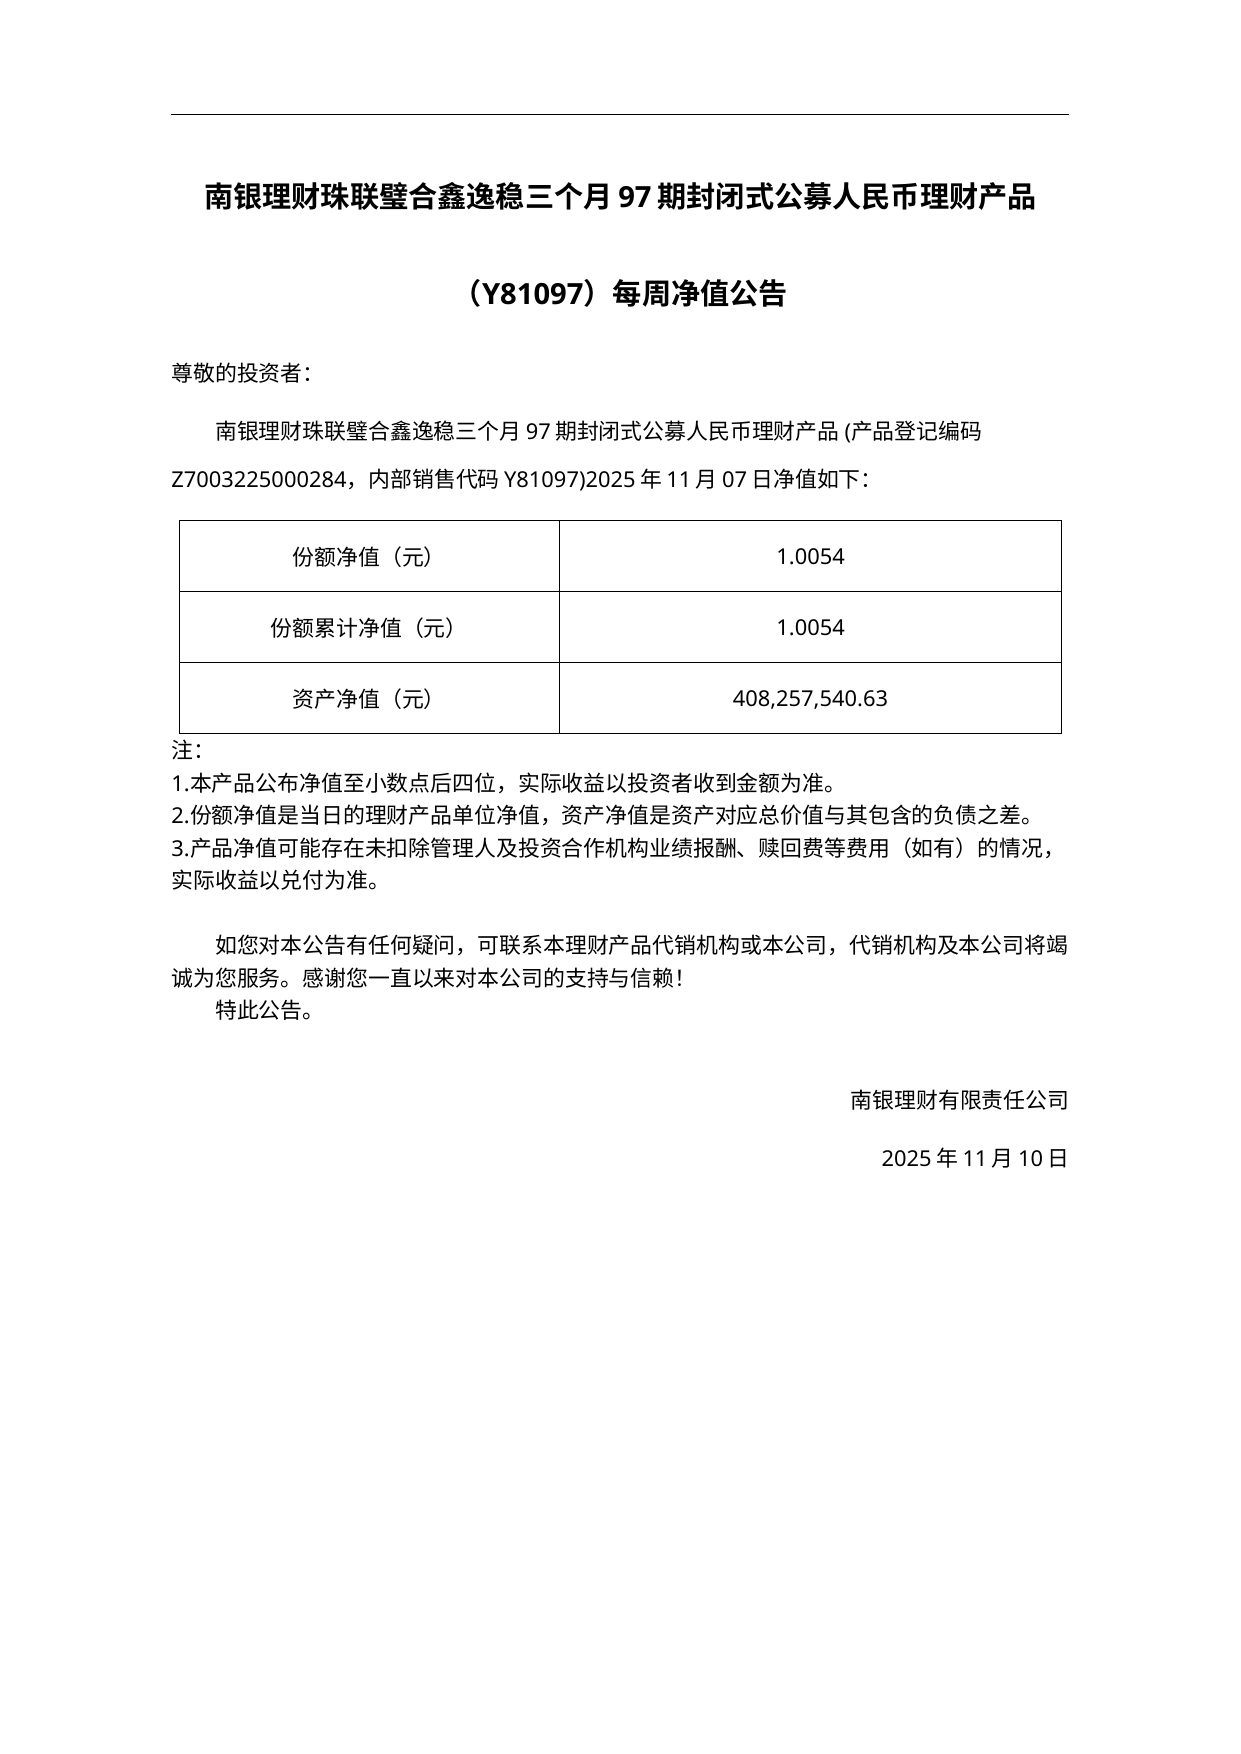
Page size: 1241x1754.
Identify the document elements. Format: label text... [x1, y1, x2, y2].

text 2.份额净值是当日的理财产品单位净值，资产净值是资产对应总价值与其包含的负债之差。 [171, 798, 1069, 830]
table_header 1.0054 [560, 521, 1061, 591]
text 尊敬的投资者： [171, 355, 1069, 388]
table_header 份额净值（元） [180, 521, 559, 591]
text 南银理财珠联璧合鑫逸稳三个月97期封闭式公募人民币理财产品（Y81097）每周净值公告 [171, 162, 1069, 324]
text 2025年11月10日 [171, 1140, 1069, 1173]
text 注： [171, 733, 1069, 765]
table_cell 1.0054 [560, 592, 1061, 662]
text 如您对本公告有任何疑问，可联系本理财产品代销机构或本公司，代销机构及本公司将竭诚为您服务。感谢您一直以来对本公司的支持与信赖！ [171, 928, 1069, 993]
text 3.产品净值可能存在未扣除管理人及投资合作机构业绩报酬、赎回费等费用（如有）的情况，实际收益以兑付为准。 [171, 830, 1069, 895]
text 南银理财珠联璧合鑫逸稳三个月97期封闭式公募人民币理财产品 (产品登记编码Z7003225000284，内部销售代码Y81097)2025年11月07日净值如下： [171, 413, 1069, 494]
table_cell 408,257,540.63 [560, 663, 1061, 733]
text 特此公告。 [171, 993, 1069, 1025]
text 南银理财有限责任公司 [171, 1082, 1069, 1115]
table_cell 资产净值（元） [180, 663, 559, 733]
table_cell 份额累计净值（元） [180, 592, 559, 662]
text 1.本产品公布净值至小数点后四位，实际收益以投资者收到金额为准。 [171, 765, 1069, 798]
